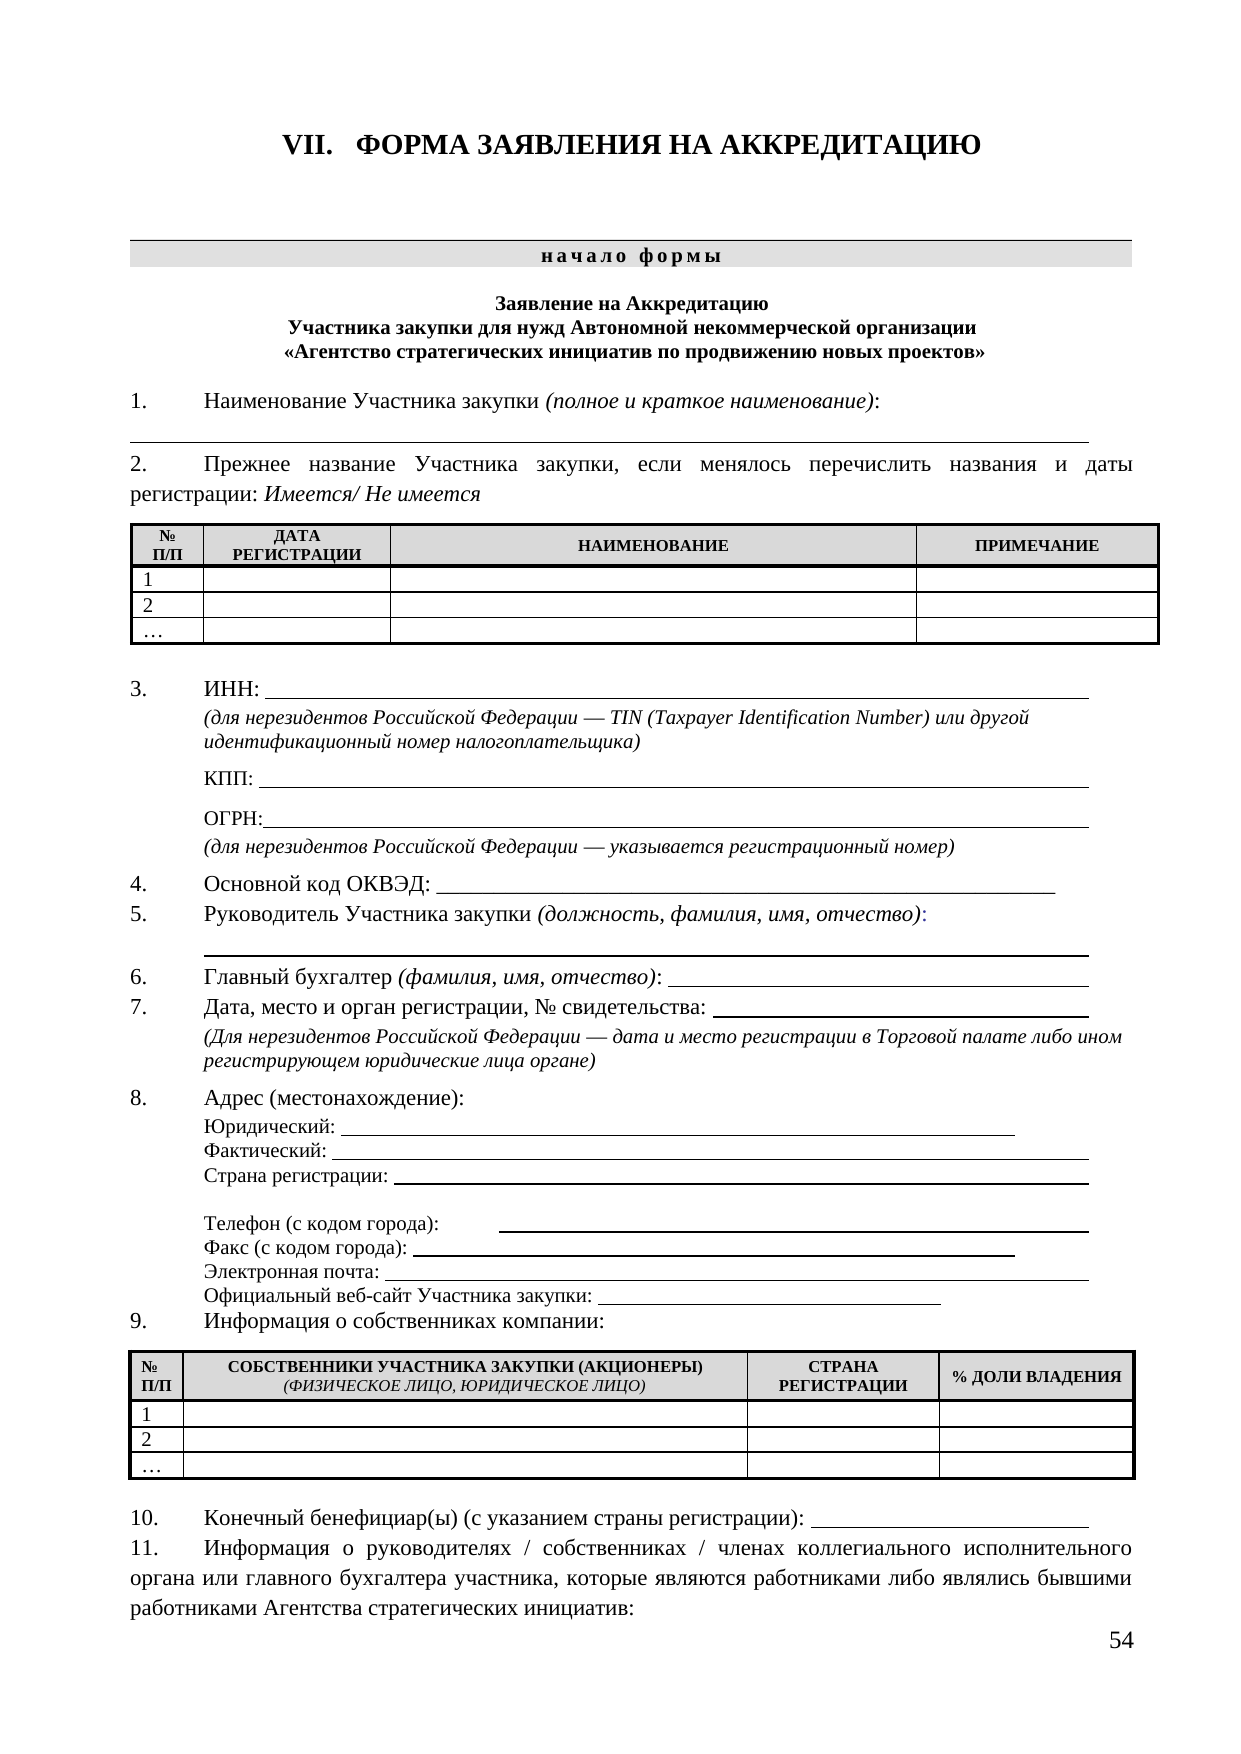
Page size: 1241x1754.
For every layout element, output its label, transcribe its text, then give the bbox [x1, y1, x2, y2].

text Юридический: [204, 1114, 1134, 1138]
text Факс (с кодом города): [204, 1235, 1134, 1259]
text Участника закупки для нужд Автономной некоммерческой организации [130, 315, 1134, 339]
text начало формы [130, 241, 1132, 267]
table_cell [391, 618, 916, 642]
text (для нерезидентов Российской Федерации — указывается регистрационный номер) [204, 833, 1134, 858]
table_header Собственники Участника закупки (акционеры) (физическое лицо, юридическое лицо) [184, 1353, 747, 1399]
table_header № п/п [132, 1353, 182, 1399]
table_cell [940, 1402, 1132, 1426]
list Информация о руководителях / собственниках / членах коллегиального исполнительного органа или главного бухгалтера участника, которые являются работниками либо являлись бывшими работниками Агентства стратегических инициатив: [130, 1534, 1134, 1621]
text Страна регистрации: [204, 1162, 1134, 1187]
table_cell [204, 568, 390, 591]
text Фактический: [204, 1138, 1134, 1162]
table_cell 1 [133, 568, 203, 591]
list Руководитель Участника закупки (должность, фамилия, имя, отчество): [130, 900, 1134, 927]
table_cell [940, 1428, 1132, 1451]
text Телефон (с кодом города): [204, 1211, 1134, 1235]
list Основной код ОКВЭД: ______________________________________________________ [130, 870, 1134, 896]
text «Агентство стратегических инициатив по продвижению новых проектов» [130, 339, 1134, 363]
table_cell [748, 1453, 939, 1477]
table_cell [748, 1428, 939, 1451]
table_cell [184, 1402, 747, 1426]
table_cell 2 [133, 593, 203, 617]
table_cell … [133, 618, 203, 642]
table_cell [748, 1402, 939, 1426]
list Конечный бенефициар(ы) (с указанием страны регистрации): [130, 1504, 1134, 1530]
table_cell [917, 618, 1157, 642]
text Электронная почта: [204, 1259, 1134, 1283]
table_header Примечание [917, 526, 1157, 564]
list Дата, место и орган регистрации, № свидетельства: [130, 993, 1134, 1020]
text Заявление на Аккредитацию [130, 291, 1134, 315]
table_cell [391, 568, 916, 591]
table_cell [940, 1453, 1132, 1477]
table_cell [917, 568, 1157, 591]
table_header Страна регистрации [748, 1353, 938, 1399]
text (для нерезидентов Российской Федерации — TIN (Taxpayer Identification Number) или другой идентификационный номер налогоплательщика) [204, 705, 1134, 753]
list Информация о собственниках компании: [130, 1307, 1134, 1333]
table_cell [204, 593, 390, 617]
list Прежнее название Участника закупки, если менялось перечислить названия и даты регистрации: Имеется/ Не имеется [130, 450, 1134, 506]
text ОГРН: [204, 806, 1134, 830]
table_cell 1 [132, 1402, 183, 1426]
list Главный бухгалтер (фамилия, имя, отчество): [130, 963, 1134, 989]
list Адрес (местонахождение): [130, 1084, 1134, 1111]
text КПП: [204, 766, 1134, 790]
list Наименование Участника закупки (полное и краткое наименование): [130, 387, 1134, 413]
list ИНН: [130, 675, 1134, 701]
table_header № п/п [133, 526, 203, 564]
table_cell [184, 1428, 747, 1451]
text Официальный веб-сайт Участника закупки: [204, 1283, 1134, 1307]
table_header Наименование [391, 526, 916, 564]
table_header Дата регистрации [204, 526, 390, 564]
table_cell [184, 1453, 747, 1477]
table_cell 2 [132, 1428, 183, 1451]
table_header % доли владения [940, 1353, 1132, 1399]
list ФОРМА ЗАЯВЛЕНИЯ НА АККРЕДИТАЦИЮ [130, 127, 1134, 161]
table_cell [917, 593, 1157, 617]
text (Для нерезидентов Российской Федерации — дата и место регистрации в Торговой палате либо ином регистрирующем юридические лица органе) [204, 1023, 1134, 1072]
table_cell [391, 593, 916, 617]
table_cell [204, 618, 390, 642]
table_cell … [132, 1453, 183, 1477]
